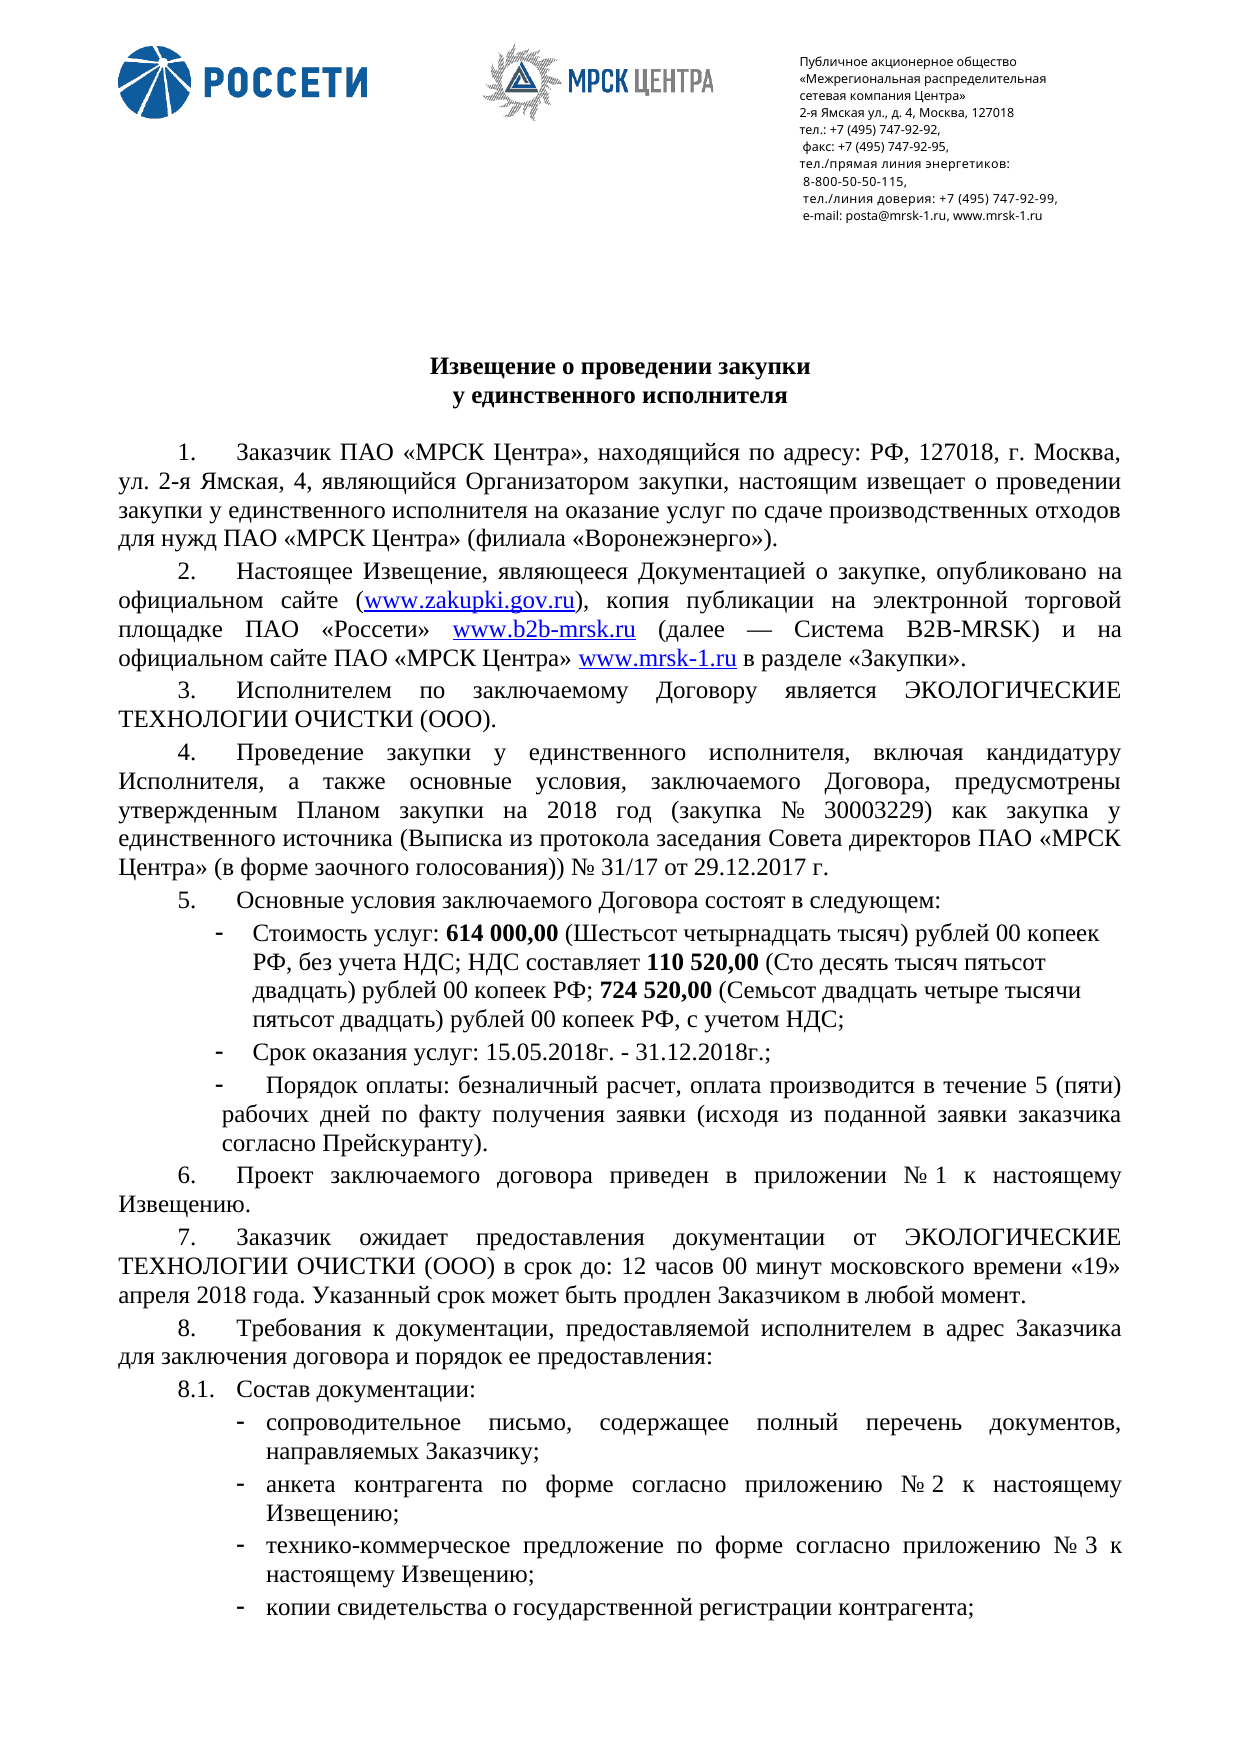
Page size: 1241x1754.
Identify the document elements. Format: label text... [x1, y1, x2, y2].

list Основные условия заключаемого Договора состоят в следующем: [118, 885, 1122, 914]
text Извещение о проведении закупки [118, 351, 1122, 380]
list копии свидетельства о государственной регистрации контрагента; [236, 1592, 1122, 1621]
list Требования к документации, предоставляемой исполнителем в адрес Заказчика для заключения договора и порядок ее предоставления: [118, 1313, 1122, 1370]
list Проект заключаемого договора приведен в приложении № 1 к настоящему Извещению. [118, 1161, 1122, 1218]
list Заказчик ожидает предоставления документации от ЭКОЛОГИЧЕСКИЕ ТЕХНОЛОГИИ ОЧИСТКИ (ООО) в срок до: 12 часов 00 минут московского времени «19» апреля 2018 года. Указанный срок может быть продлен Заказчиком в любой момент. [118, 1222, 1122, 1308]
text у единственного исполнителя [118, 380, 1122, 408]
list Срок оказания услуг: 15.05.2018г. - 31.12.2018г.; [215, 1037, 1122, 1066]
list анкета контрагента по форме согласно приложению № 2 к настоящему Извещению; [236, 1469, 1122, 1526]
list Настоящее Извещение, являющееся Документацией о закупке, опубликовано на официальном сайте (www.zakupki.gov.ru), копия публикации на электронной торговой площадке ПАО «Россети» www.b2b-mrsk.ru (далее — Система B2B-MRSK) и на официальном сайте ПАО «МРСК Центра» www.mrsk-1.ru в разделе «Закупки». [118, 556, 1122, 671]
list Заказчик ПАО «МРСК Центра», находящийся по адресу: РФ, 127018, г. Москва, ул. 2-я Ямская, 4, являющийся Организатором закупки, настоящим извещает о проведении закупки у единственного исполнителя на оказание услуг по сдаче производственных отходов для нужд ПАО «МРСК Центра» (филиала «Воронежэнерго»). [118, 437, 1122, 552]
list сопроводительное письмо, содержащее полный перечень документов, направляемых Заказчику; [236, 1407, 1122, 1465]
list Порядок оплаты: безналичный расчет, оплата производится в течение 5 (пяти) рабочих дней по факту получения заявки (исходя из поданной заявки заказчика согласно Прейскуранту). [215, 1070, 1122, 1156]
list Стоимость услуг: 614 000,00 (Шестьсот четырнадцать тысяч) рублей 00 копеек РФ, без учета НДС; НДС составляет 110 520,00 (Сто десять тысяч пятьсот двадцать) рублей 00 копеек РФ; 724 520,00 (Семьсот двадцать четыре тысячи пятьсот двадцать) рублей 00 копеек РФ, с учетом НДС; [215, 918, 1122, 1033]
picture [118, 44, 714, 121]
list Проведение закупки у единственного исполнителя, включая кандидатуру Исполнителя, а также основные условия, заключаемого Договора, предусмотрены утвержденным Планом закупки на 2018 год (закупка № 30003229) как закупка у единственного источника (Выписка из протокола заседания Совета директоров ПАО «МРСК Центра» (в форме заочного голосования)) № 31/17 от 29.12.2017 г. [118, 737, 1122, 881]
list Состав документации: [118, 1374, 1122, 1403]
list Исполнителем по заключаемому Договору является ЭКОЛОГИЧЕСКИЕ ТЕХНОЛОГИИ ОЧИСТКИ (ООО). [118, 676, 1122, 733]
list технико-коммерческое предложение по форме согласно приложению № 3 к настоящему Извещению; [236, 1531, 1122, 1588]
